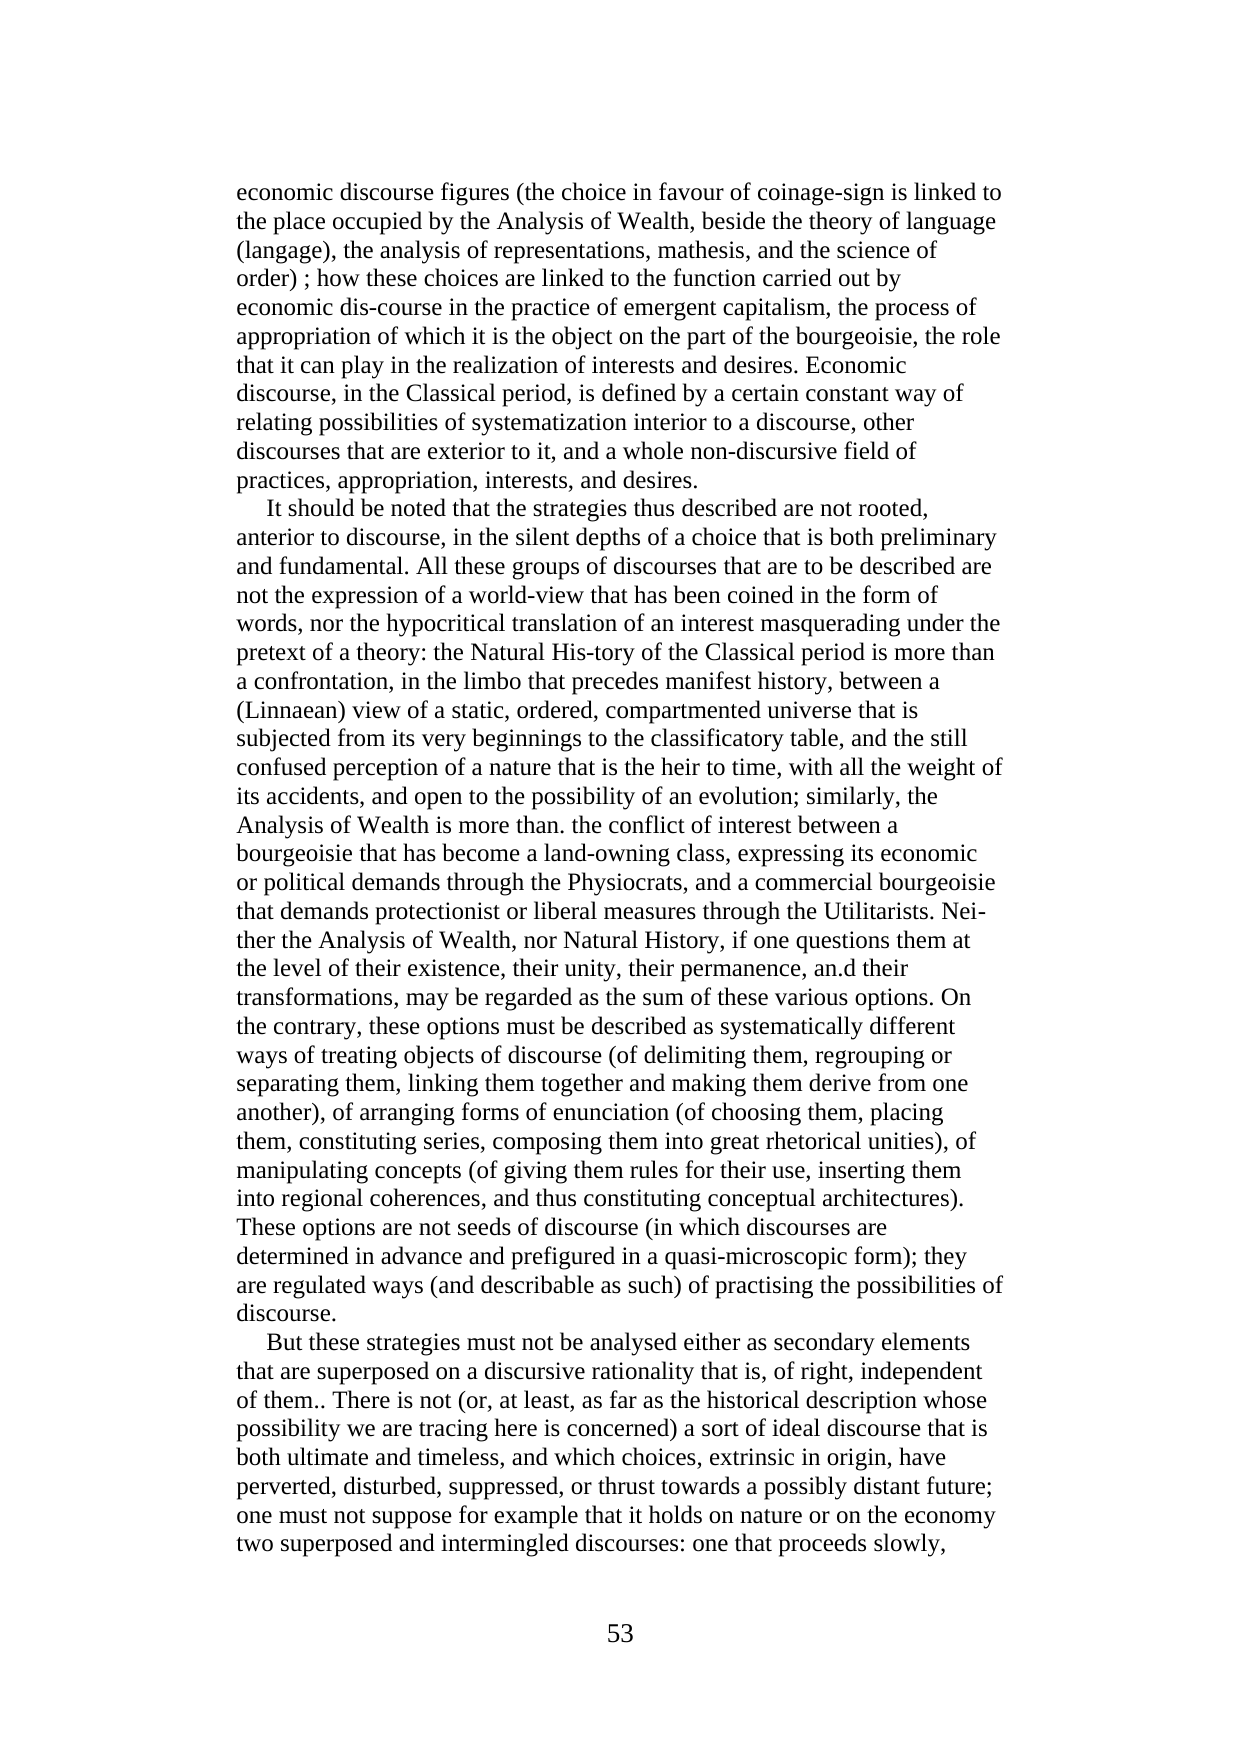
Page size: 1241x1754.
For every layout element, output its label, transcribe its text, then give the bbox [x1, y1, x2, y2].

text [236, 1327, 1004, 1557]
text It should be noted that the strategies thus described are not rooted, anterior to discourse, in the silent depths of a choice that is both preliminary and fundamental. All these groups of discourses that are to be described are not the expression of a world-view that has been coined in the form of words, nor the hypocritical translation of an interest masquerading under the pretext of a theory: the Natural His-tory of the Classical period is more than a confrontation, in the limbo that precedes manifest history, between a (Linnaean) view of a static, ordered, compartmented universe that is subjected from its very beginnings to the classificatory table, and the still confused perception of a nature that is the heir to time, with all the weight of its accidents, and open to the possibility of an evolution; similarly, the Analysis of Wealth is more than. the conflict of interest between a bourgeoisie that has become a land-owning class, expressing its economic or political demands through the Physiocrats, and a commercial bourgeoisie that demands protectionist or liberal measures through the Utilitarists. Nei­ther the Analysis of Wealth, nor Natural History, if one questions them at the level of their existence, their unity, their permanence, an.d their transformations, may be regarded as the sum of these various options. On the contrary, these options must be described as systematically different ways of treating objects of discourse (of delimiting them, regrouping or separating them, linking them together and making them derive from one another), of arranging forms of enunciation (of choosing them, placing them, constituting series, composing them into great rhetorical unities), of manipulating concepts (of giving them rules for their use, inserting them into regional coherences, and thus constituting conceptual architectures). These options are not seeds of discourse (in which discourses are determined in advance and prefigured in a quasi-microscopic form); they are regulated ways (and describable as such) of practising the possibilities of discourse. [236, 493, 1004, 1327]
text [236, 177, 1004, 493]
